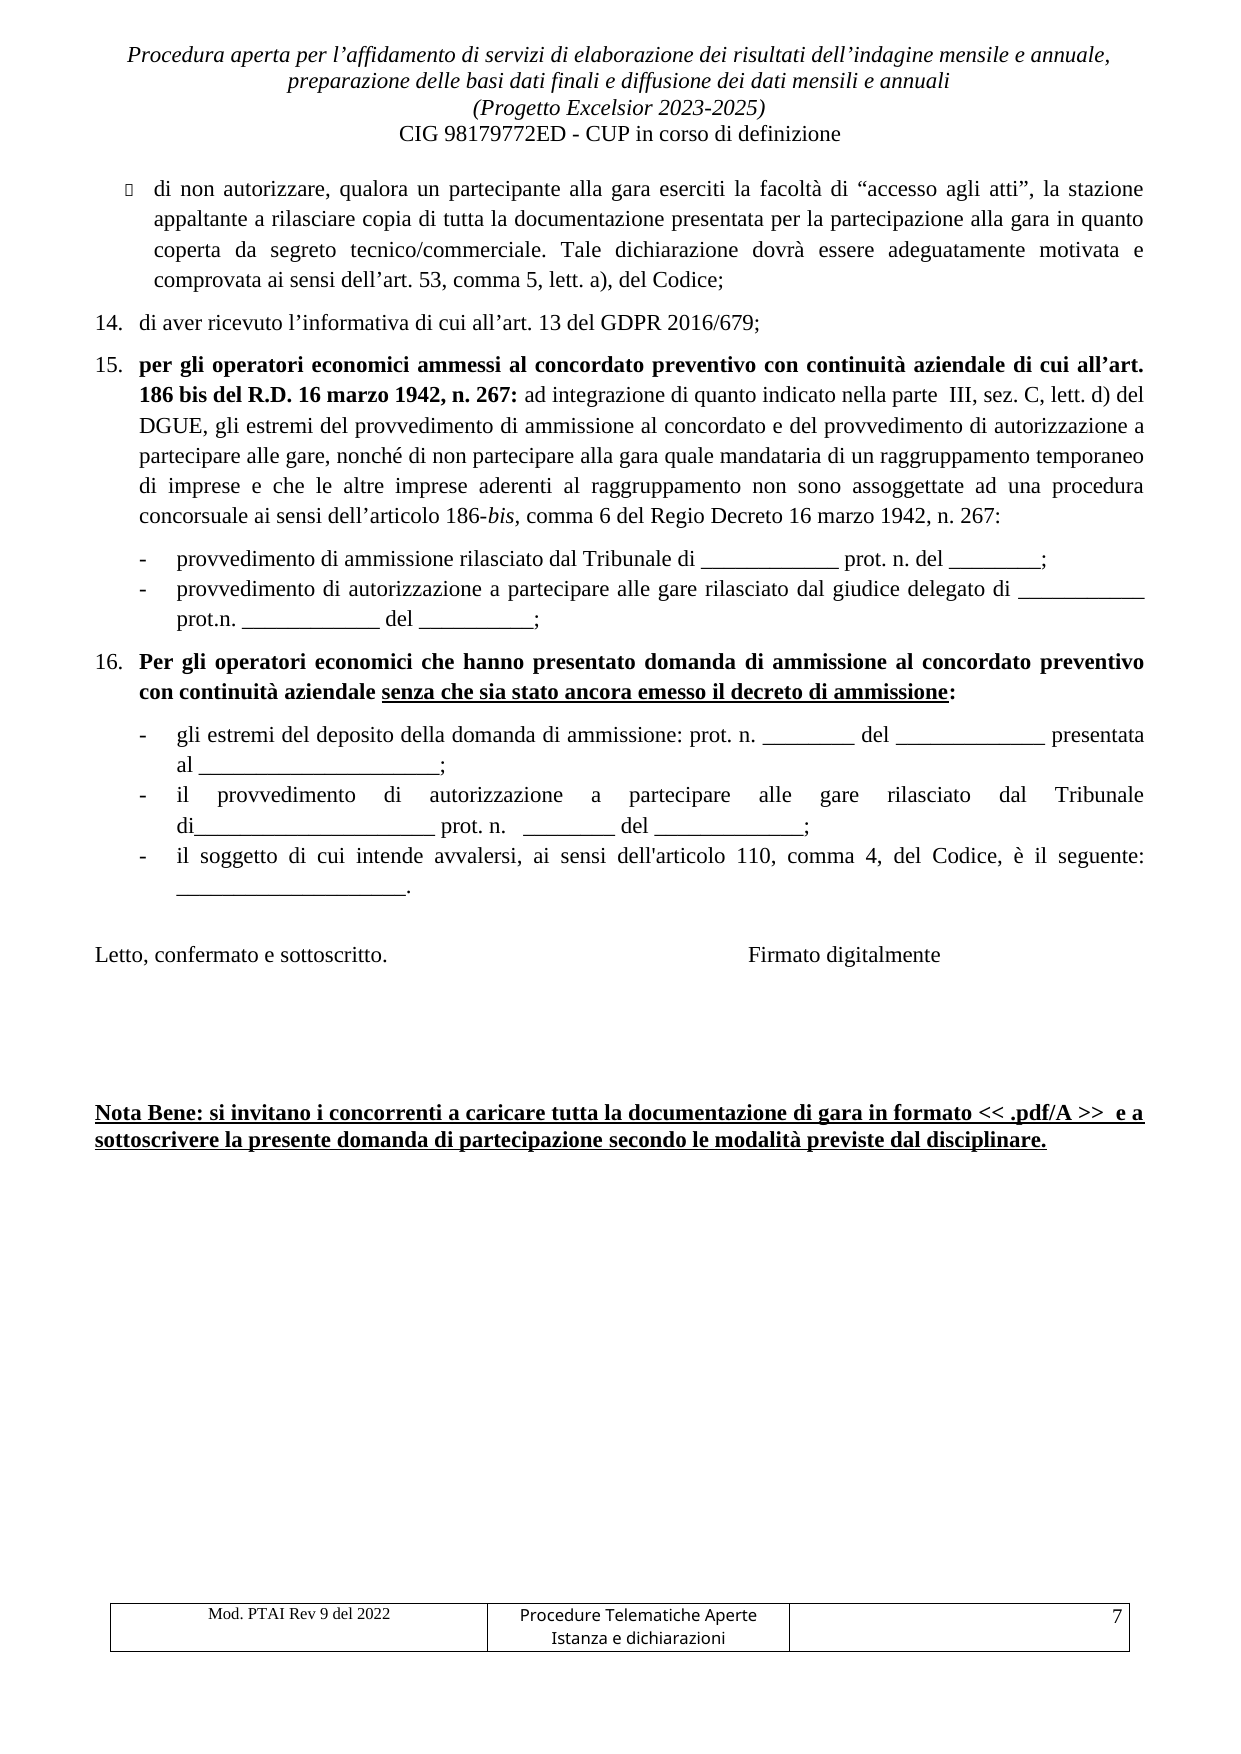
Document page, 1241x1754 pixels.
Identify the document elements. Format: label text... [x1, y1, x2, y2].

list per gli operatori economici ammessi al concordato preventivo con continuità aziendale di cui all’art. 186 bis del R.D. 16 marzo 1942, n. 267: ad integrazione di quanto indicato nella parte III, sez. C, lett. d) del DGUE, gli estremi del provvedimento di ammissione al concordato e del provvedimento di autorizzazione a partecipare alle gare, nonché di non partecipare alla gara quale mandataria di un raggruppamento temporaneo di imprese e che le altre imprese aderenti al raggruppamento non sono assoggettate ad una procedura concorsuale ai sensi dell’articolo 186-bis, comma 6 del Regio Decreto 16 marzo 1942, n. 267: [94, 351, 1146, 529]
list il provvedimento di autorizzazione a partecipare alle gare rilasciato dal Tribunale di_____________________ prot. n. ________ del _____________; [139, 782, 1146, 838]
list di non autorizzare, qualora un partecipante alla gara eserciti la facoltà di “accesso agli atti”, la stazione appaltante a rilasciare copia di tutta la documentazione presentata per la partecipazione alla gara in quanto coperta da segreto tecnico/commerciale. Tale dichiarazione dovrà essere adeguatamente motivata e comprovata ai sensi dell’art. 53, comma 5, lett. a), del Codice; [124, 175, 1146, 292]
list provvedimento di ammissione rilasciato dal Tribunale di ____________ prot. n. del ________; [139, 545, 1146, 571]
list di aver ricevuto l’informativa di cui all’art. 13 del GDPR 2016/679; [94, 309, 1146, 335]
list gli estremi del deposito della domanda di ammissione: prot. n. ________ del _____________ presentata al _____________________; [139, 721, 1146, 778]
list il soggetto di cui intende avvalersi, ai sensi dell'articolo 110, comma 4, del Codice, è il seguente: ____________________. [139, 842, 1146, 898]
list Per gli operatori economici che hanno presentato domanda di ammissione al concordato preventivo con continuità aziendale senza che sia stato ancora emesso il decreto di ammissione: [94, 648, 1146, 705]
text Letto, confermato e sottoscritto. Firmato digitalmente [94, 941, 1146, 968]
list provvedimento di autorizzazione a partecipare alle gare rilasciato dal giudice delegato di ___________ prot.n. ____________ del __________; [139, 575, 1146, 632]
text Nota Bene: si invitano i concorrenti a caricare tutta la documentazione di gara in formato << .pdf/A >> e a sottoscrivere la presente domanda di partecipazione secondo le modalità previste dal disciplinare. [94, 1099, 1146, 1152]
